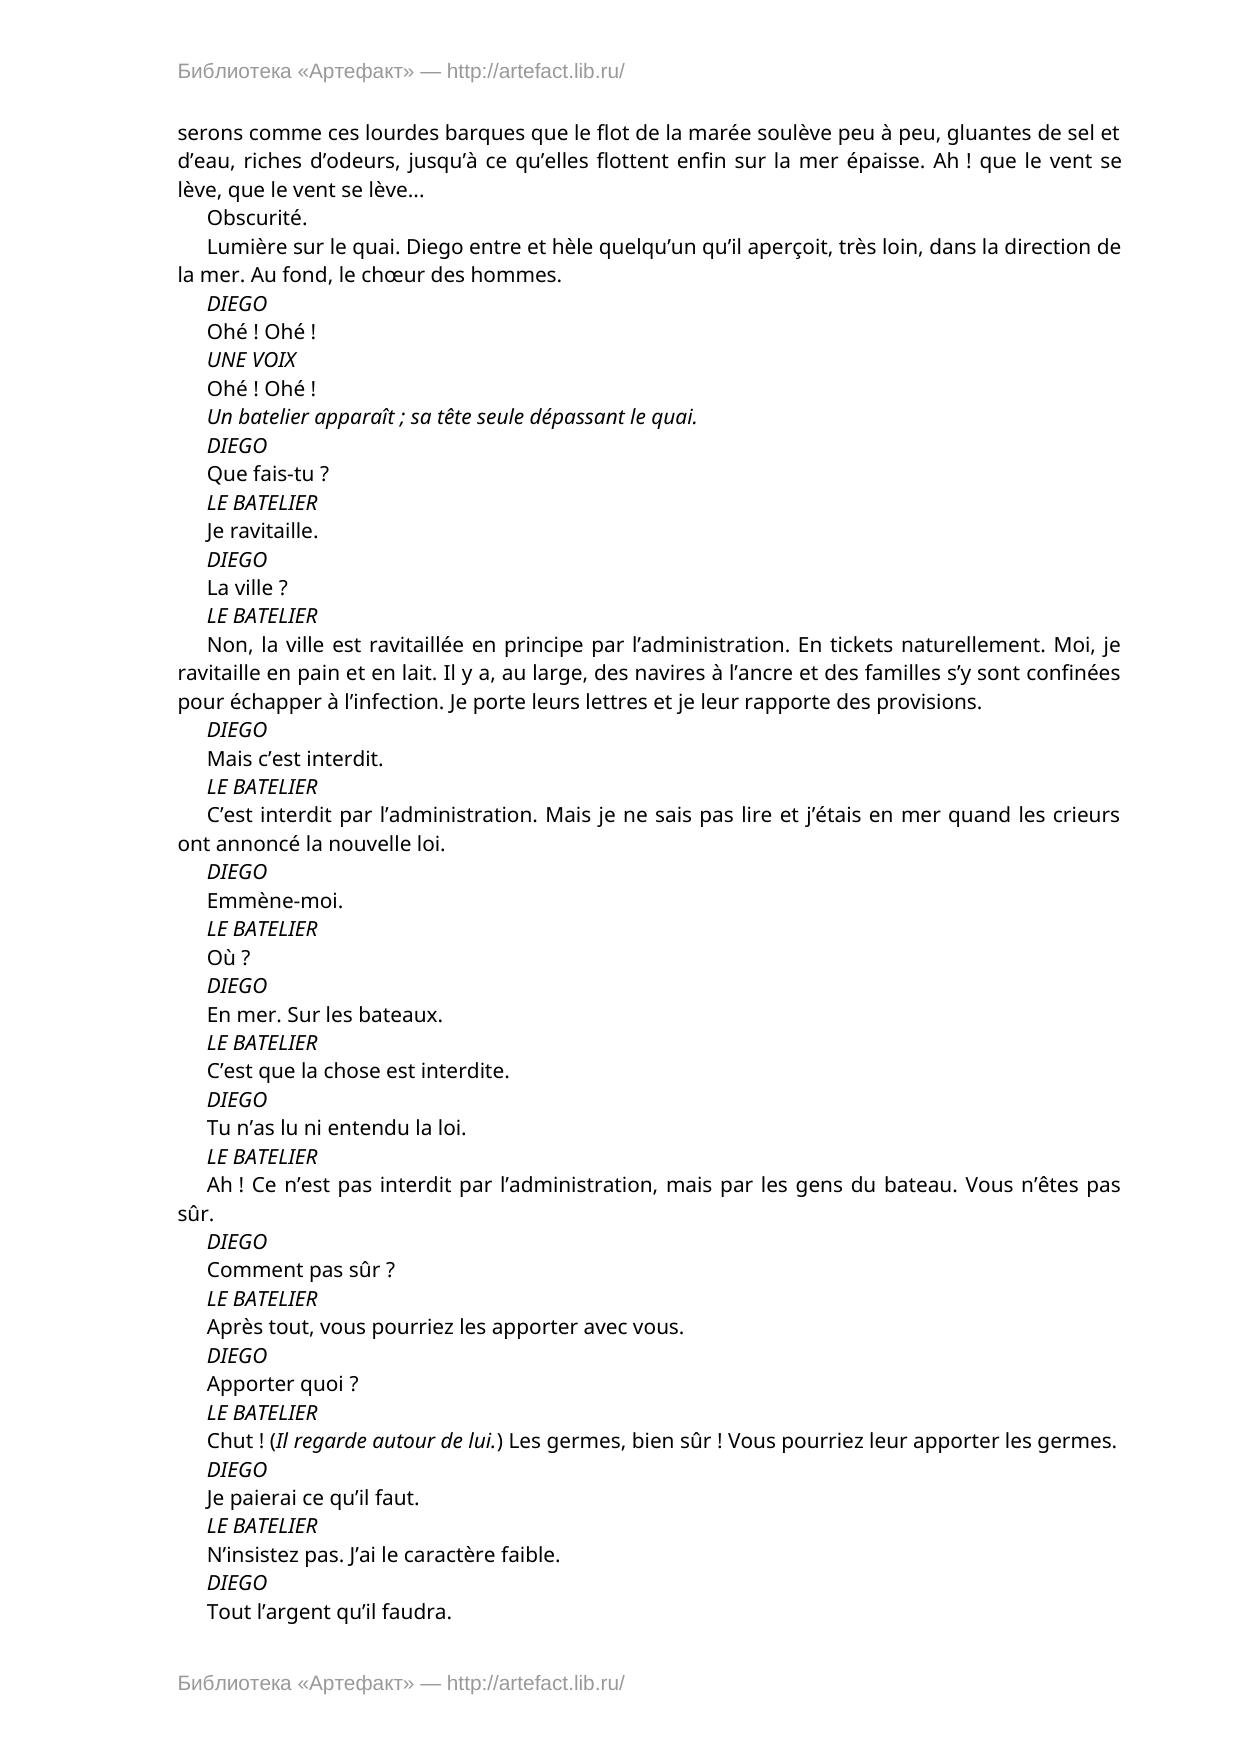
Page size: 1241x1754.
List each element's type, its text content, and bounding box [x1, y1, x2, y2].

text LE BATELIER [177, 1284, 1122, 1312]
text Je paierai ce qu’il faut. [177, 1483, 1122, 1512]
text Non, la ville est ravitaillée en principe par l’administration. En tickets naturellement. Moi, je ravitaille en pain et en lait. Il y a, au large, des navires à l’ancre et des familles s’y sont confinées pour échapper à l’infection. Je porte leurs lettres et je leur rapporte des provisions. [177, 630, 1122, 715]
text N’insistez pas. J’ai le caractère faible. [177, 1540, 1122, 1568]
text LE BATELIER [177, 602, 1122, 630]
text Tout l’argent qu’il faudra. [177, 1597, 1122, 1625]
text LE BATELIER [177, 1142, 1122, 1170]
text UNE VOIX [177, 346, 1122, 374]
text C’est que la chose est interdite. [177, 1057, 1122, 1085]
text LE BATELIER [177, 1398, 1122, 1426]
text LE BATELIER [177, 772, 1122, 801]
text DIEGO [177, 1455, 1122, 1483]
text Je ravitaille. [177, 516, 1122, 545]
text Ohé ! Ohé ! [177, 317, 1122, 346]
text Emmène-moi. [177, 886, 1122, 914]
text DIEGO [177, 1568, 1122, 1597]
text Ah ! Ce n’est pas interdit par l’administration, mais par les gens du bateau. Vous n’êtes pas sûr. [177, 1170, 1122, 1227]
text Apporter quoi ? [177, 1369, 1122, 1398]
text Que fais-tu ? [177, 459, 1122, 488]
text DIEGO [177, 1085, 1122, 1113]
text DIEGO [177, 431, 1122, 459]
text LE BATELIER [177, 1512, 1122, 1540]
text Après tout, vous pourriez les apporter avec vous. [177, 1312, 1122, 1341]
text LE BATELIER [177, 488, 1122, 516]
text Chut ! (Il regarde autour de lui.) Les germes, bien sûr ! Vous pourriez leur apporter les germes. [177, 1426, 1122, 1455]
text Mais c’est interdit. [177, 744, 1122, 772]
text Un batelier apparaît ; sa tête seule dépassant le quai. [177, 402, 1122, 431]
text DIEGO [177, 1227, 1122, 1256]
text DIEGO [177, 857, 1122, 886]
text DIEGO [177, 545, 1122, 573]
text LE BATELIER [177, 914, 1122, 943]
text Ohé ! Ohé ! [177, 374, 1122, 402]
text DIEGO [177, 1341, 1122, 1369]
text Où ? [177, 943, 1122, 971]
text C’est interdit par l’administration. Mais je ne sais pas lire et j’étais en mer quand les crieurs ont annoncé la nouvelle loi. [177, 801, 1122, 857]
text LE BATELIER [177, 1028, 1122, 1057]
text Obscurité. [177, 203, 1122, 232]
text DIEGO [177, 715, 1122, 744]
text DIEGO [177, 289, 1122, 317]
text Tu n’as lu ni entendu la loi. [177, 1113, 1122, 1142]
text La ville ? [177, 573, 1122, 602]
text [177, 118, 1122, 203]
text En mer. Sur les bateaux. [177, 1000, 1122, 1028]
text DIEGO [177, 971, 1122, 1000]
text Lumière sur le quai. Diego entre et hèle quelqu’un qu’il aperçoit, très loin, dans la direction de la mer. Au fond, le chœur des hommes. [177, 232, 1122, 289]
text Comment pas sûr ? [177, 1256, 1122, 1284]
